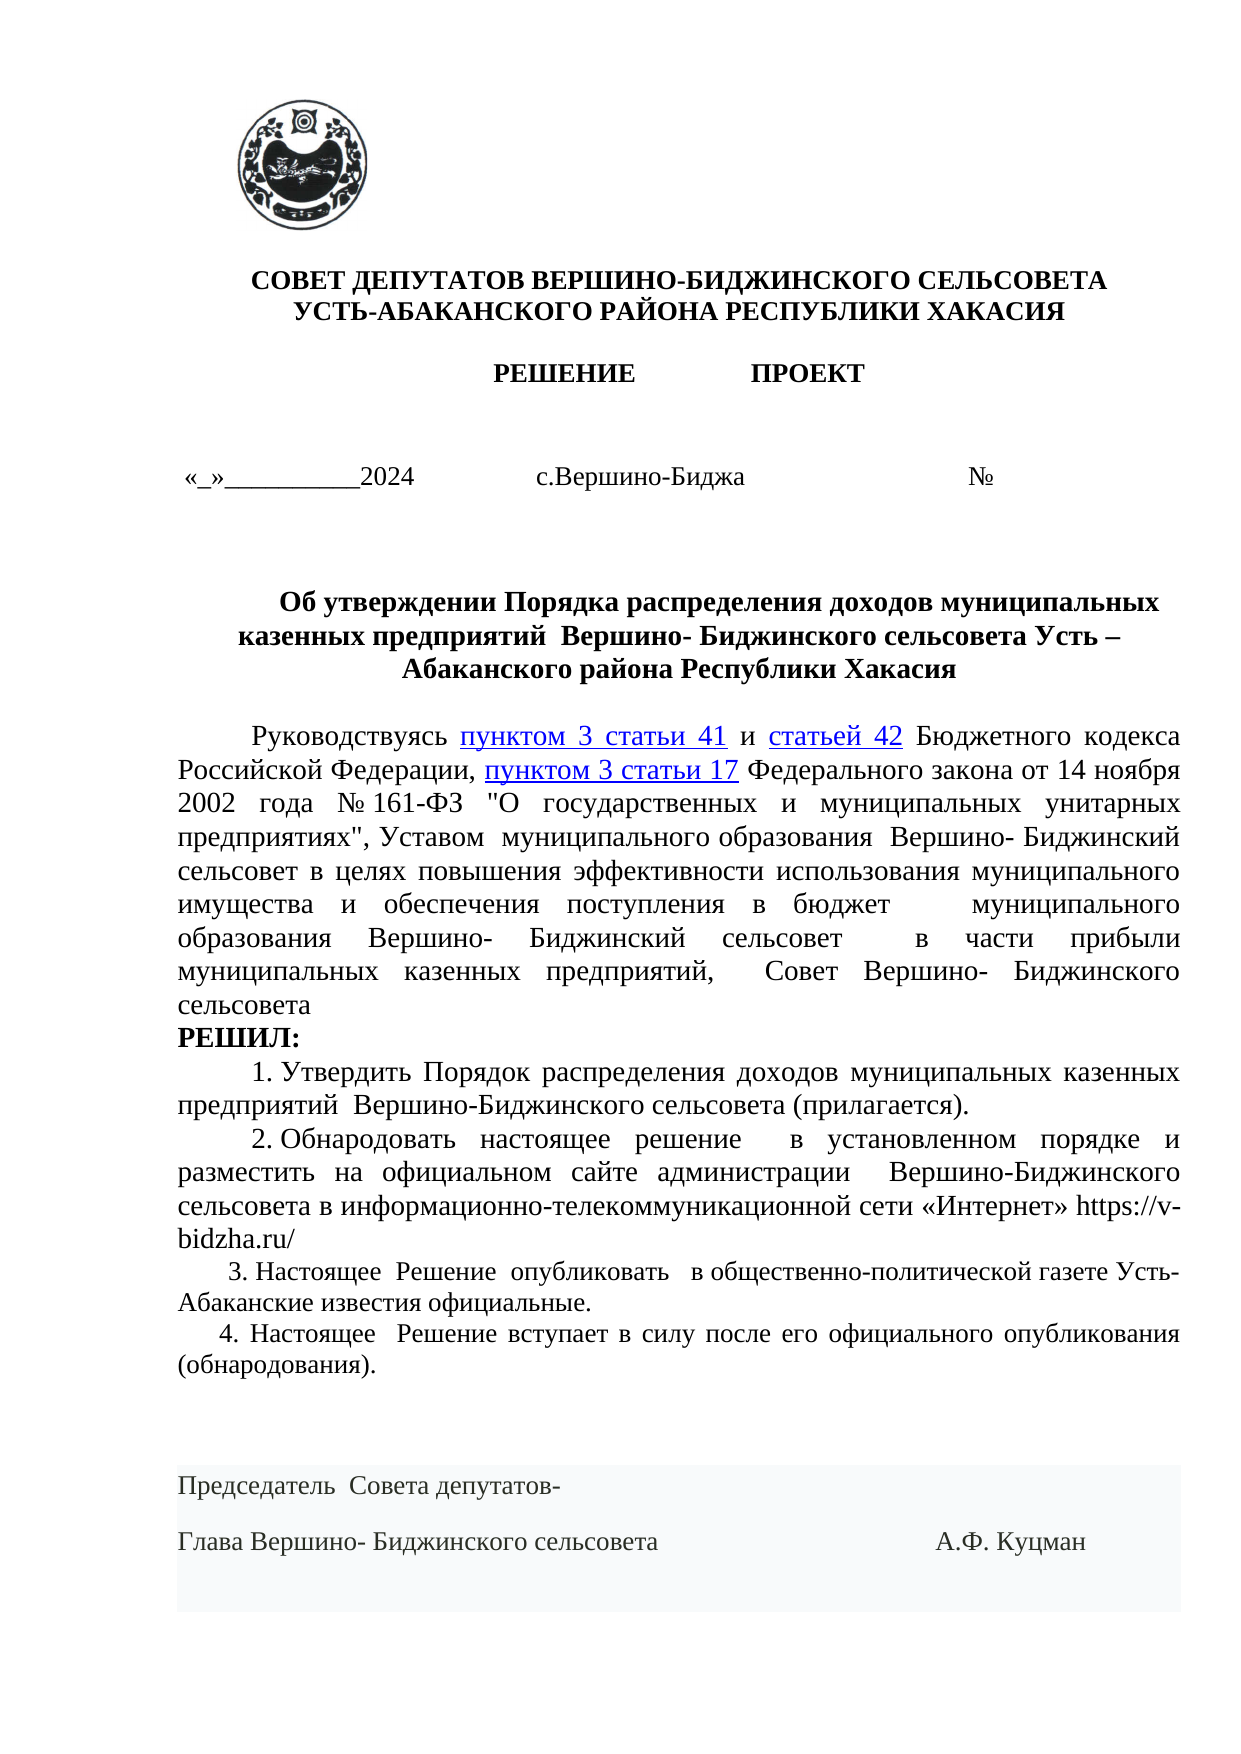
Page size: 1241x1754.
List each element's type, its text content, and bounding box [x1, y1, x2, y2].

text Председатель Совета депутатов- [177, 1465, 1181, 1500]
text 3. Настоящее Решение опубликовать в общественно-политической газете Усть- Абаканские известия официальные. [177, 1255, 1181, 1317]
text Глава Вершино- Биджинского сельсовета А.Ф. Куцман [177, 1521, 1181, 1556]
text РЕШИЛ: [177, 1020, 1181, 1054]
text СОВЕТ ДЕПУТАТОВ ВЕРШИНО-БИДЖИНСКОГО СЕЛЬСОВЕТА [177, 264, 1181, 295]
text РЕШЕНИЕ ПРОЕКТ [177, 357, 1181, 388]
text Руководствуясь пунктом 3 статьи 41 и статьей 42 Бюджетного кодекса Российской Федерации, пунктом 3 статьи 17 Федерального закона от 14 ноября 2002 года № 161-ФЗ "О государственных и муниципальных унитарных предприятиях", Уставом муниципального образования Вершино- Биджинский сельсовет в целях повышения эффективности использования муниципального имущества и обеспечения поступления в бюджет муниципального образования Вершино- Биджинский сельсовет в части прибыли муниципальных казенных предприятий, Совет Вершино- Биджинского сельсовета [177, 718, 1181, 1020]
text «_»__________2024 с.Вершино-Биджа № [177, 460, 1181, 491]
text Об утверждении Порядка распределения доходов муниципальных казенных предприятий Вершино- Биджинского сельсовета Усть – Абаканского района Республики Хакасия [177, 584, 1181, 685]
text 1. Утвердить Порядок распределения доходов муниципальных казенных предприятий Вершино-Биджинского сельсовета (прилагается). [177, 1054, 1181, 1121]
text УСТЬ-АБАКАНСКОГО РАЙОНА РЕСПУБЛИКИ ХАКАСИЯ [177, 295, 1181, 326]
text 2. Обнародовать настоящее решение в установленном порядке и разместить на официальном сайте администрации Вершино-Биджинского сельсовета в информационно-телекоммуникационной сети «Интернет» https://v-bidzha.ru/ [177, 1121, 1181, 1255]
text 4. Настоящее Решение вступает в силу после его официального опубликования (обнародования). [177, 1317, 1181, 1380]
picture [236, 99, 368, 231]
